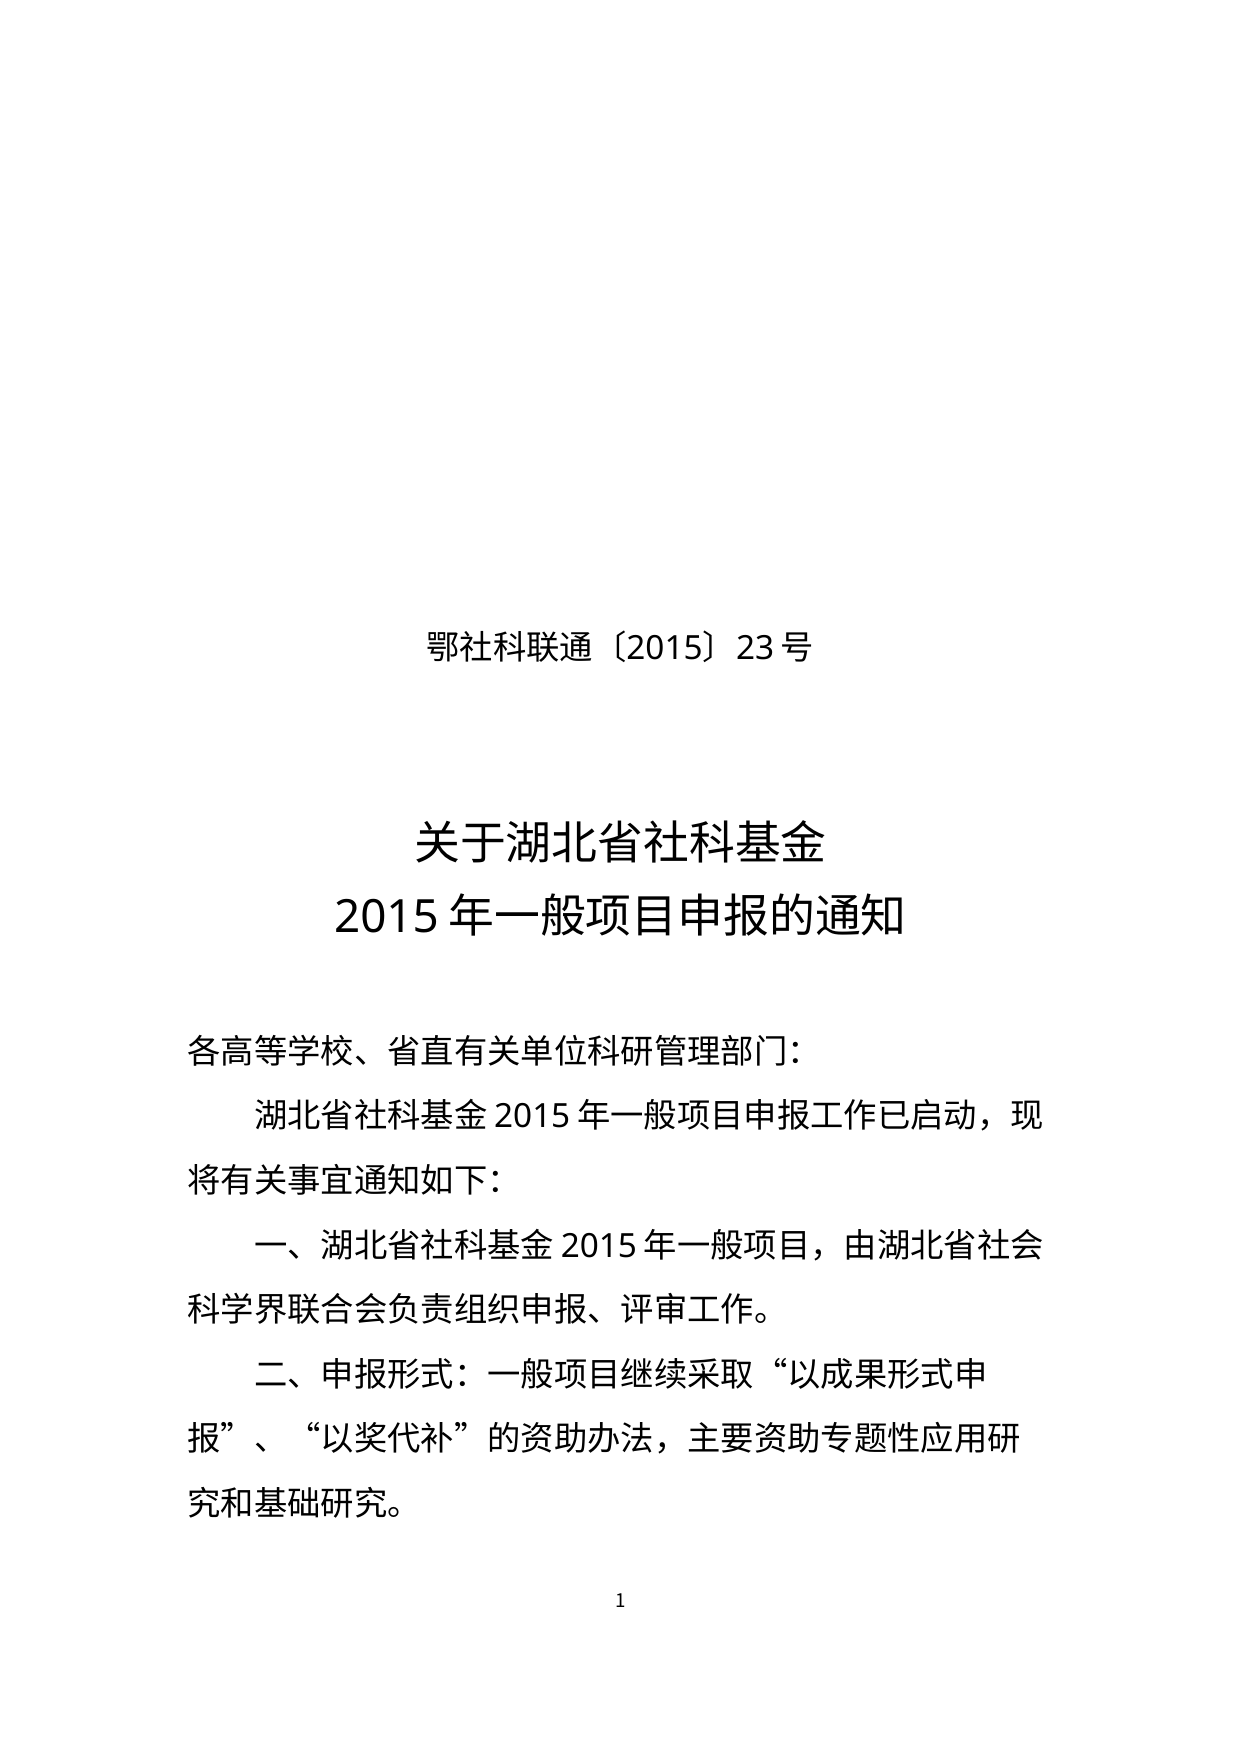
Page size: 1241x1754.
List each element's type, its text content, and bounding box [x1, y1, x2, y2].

text 2015年一般项目申报的通知 [187, 874, 1053, 947]
text 关于湖北省社科基金 [187, 801, 1053, 874]
text 二、申报形式：一般项目继续采取“以成果形式申报”、“以奖代补”的资助办法，主要资助专题性应用研究和基础研究。 [187, 1334, 1053, 1528]
text 湖北省社科基金2015年一般项目申报工作已启动，现将有关事宜通知如下： [187, 1076, 1053, 1205]
text 鄂社科联通〔2015〕23号 [187, 607, 1053, 672]
text 一、湖北省社科基金2015年一般项目，由湖北省社会科学界联合会负责组织申报、评审工作。 [187, 1205, 1053, 1334]
text 各高等学校、省直有关单位科研管理部门： [187, 1012, 1053, 1076]
